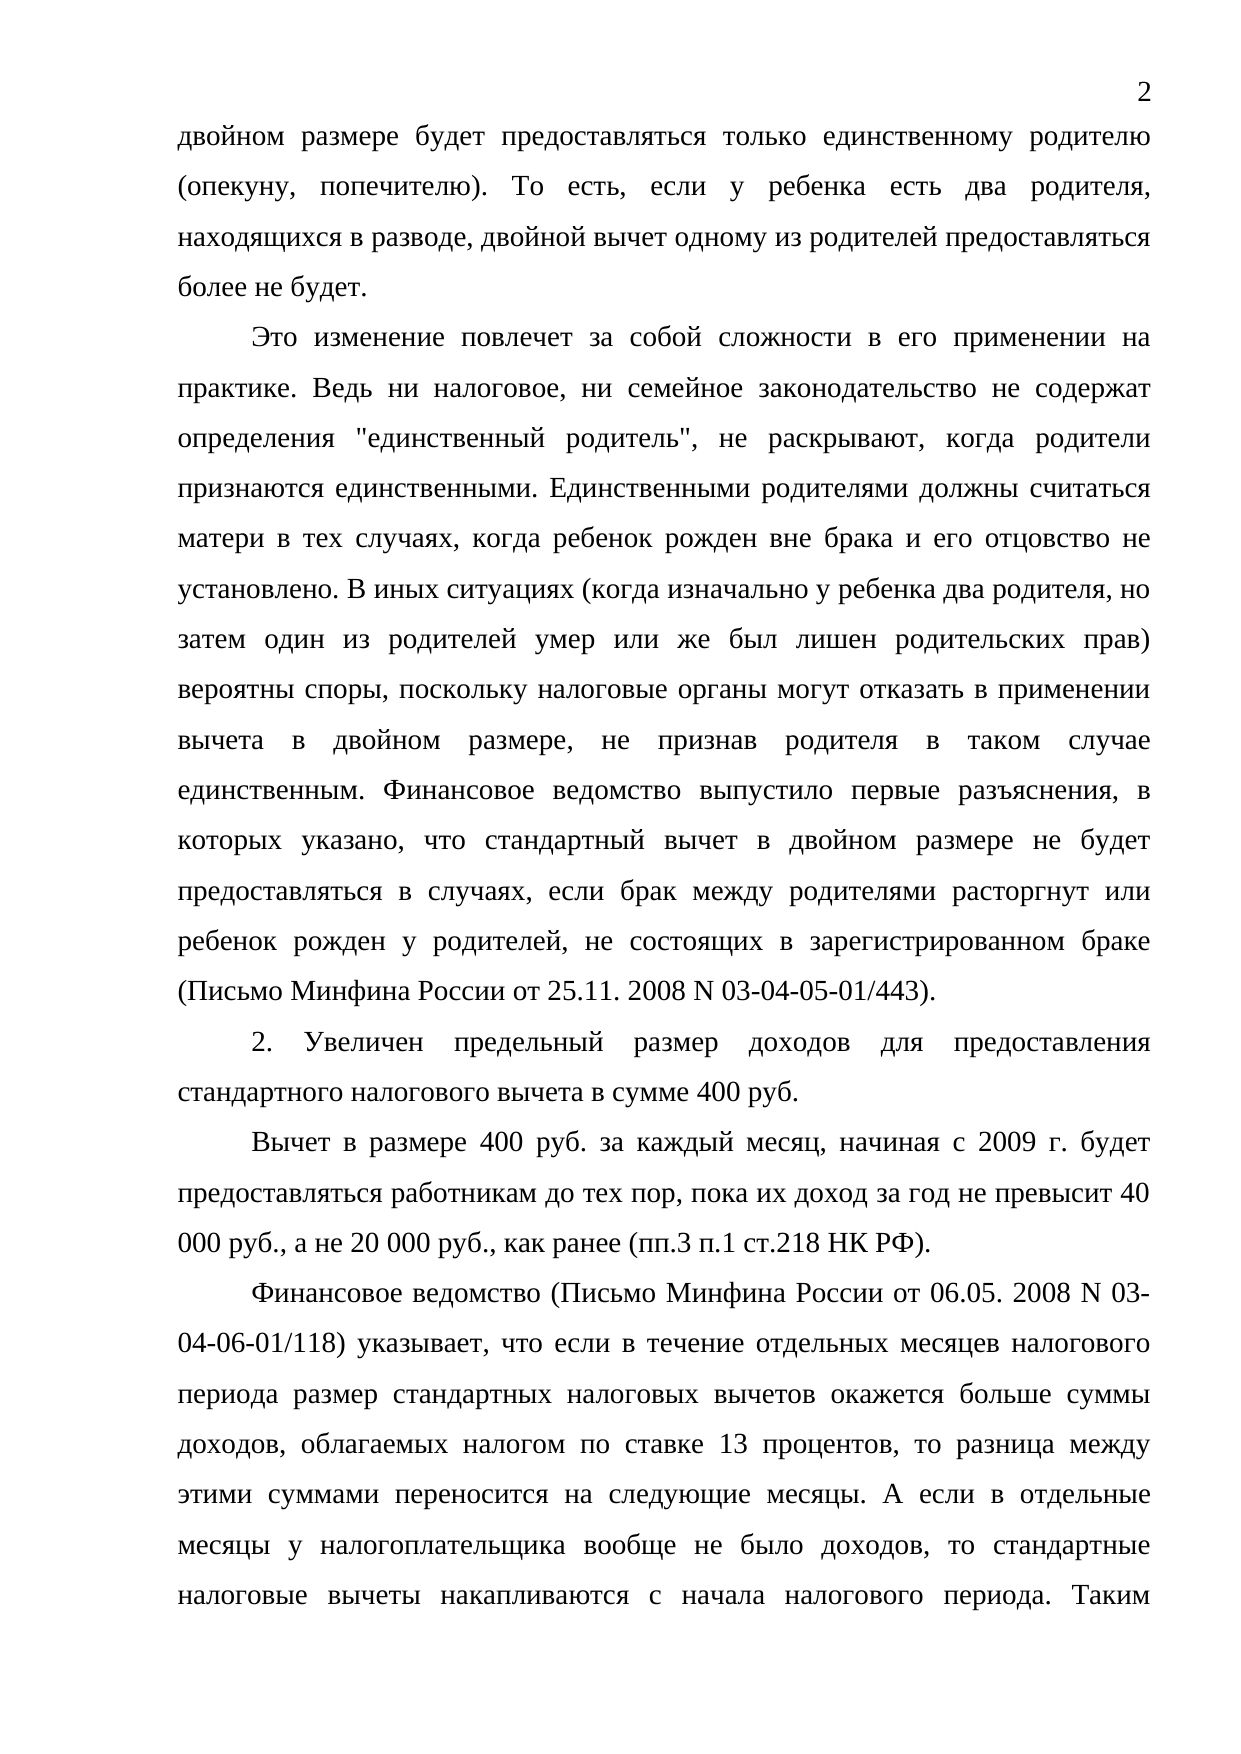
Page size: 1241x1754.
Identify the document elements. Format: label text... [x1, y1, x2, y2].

text Вычет в размере 400 руб. за каждый месяц, начиная с . будет предоставляться работникам до тех пор, пока их доход за год не превысит 40 000 руб., а не 20 000 руб., как ранее (пп.3 п.1 ст.218 НК РФ). [177, 1124, 1152, 1258]
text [177, 1275, 1152, 1611]
text Это изменение повлечет за собой сложности в его применении на практике. Ведь ни налоговое, ни семейное законодательство не содержат определения "единственный родитель", не раскрывают, когда родители признаются единственными. Единственными родителями должны считаться матери в тех случаях, когда ребенок рожден вне брака и его отцовство не установлено. В иных ситуациях (когда изначально у ребенка два родителя, но затем один из родителей умер или же был лишен родительских прав) вероятны споры, поскольку налоговые органы могут отказать в применении вычета в двойном размере, не признав родителя в таком случае единственным. Финансовое ведомство выпустило первые разъяснения, в которых указано, что стандартный вычет в двойном размере не будет предоставляться в случаях, если брак между родителями расторгнут или ребенок рожден у родителей, не состоящих в зарегистрированном браке (Письмо Минфина России от 25.11. 2008 N 03-04-05-01/443). [177, 319, 1152, 1007]
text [177, 118, 1152, 303]
text 2. Увеличен предельный размер доходов для предоставления стандартного налогового вычета в сумме 400 руб. [177, 1024, 1152, 1108]
